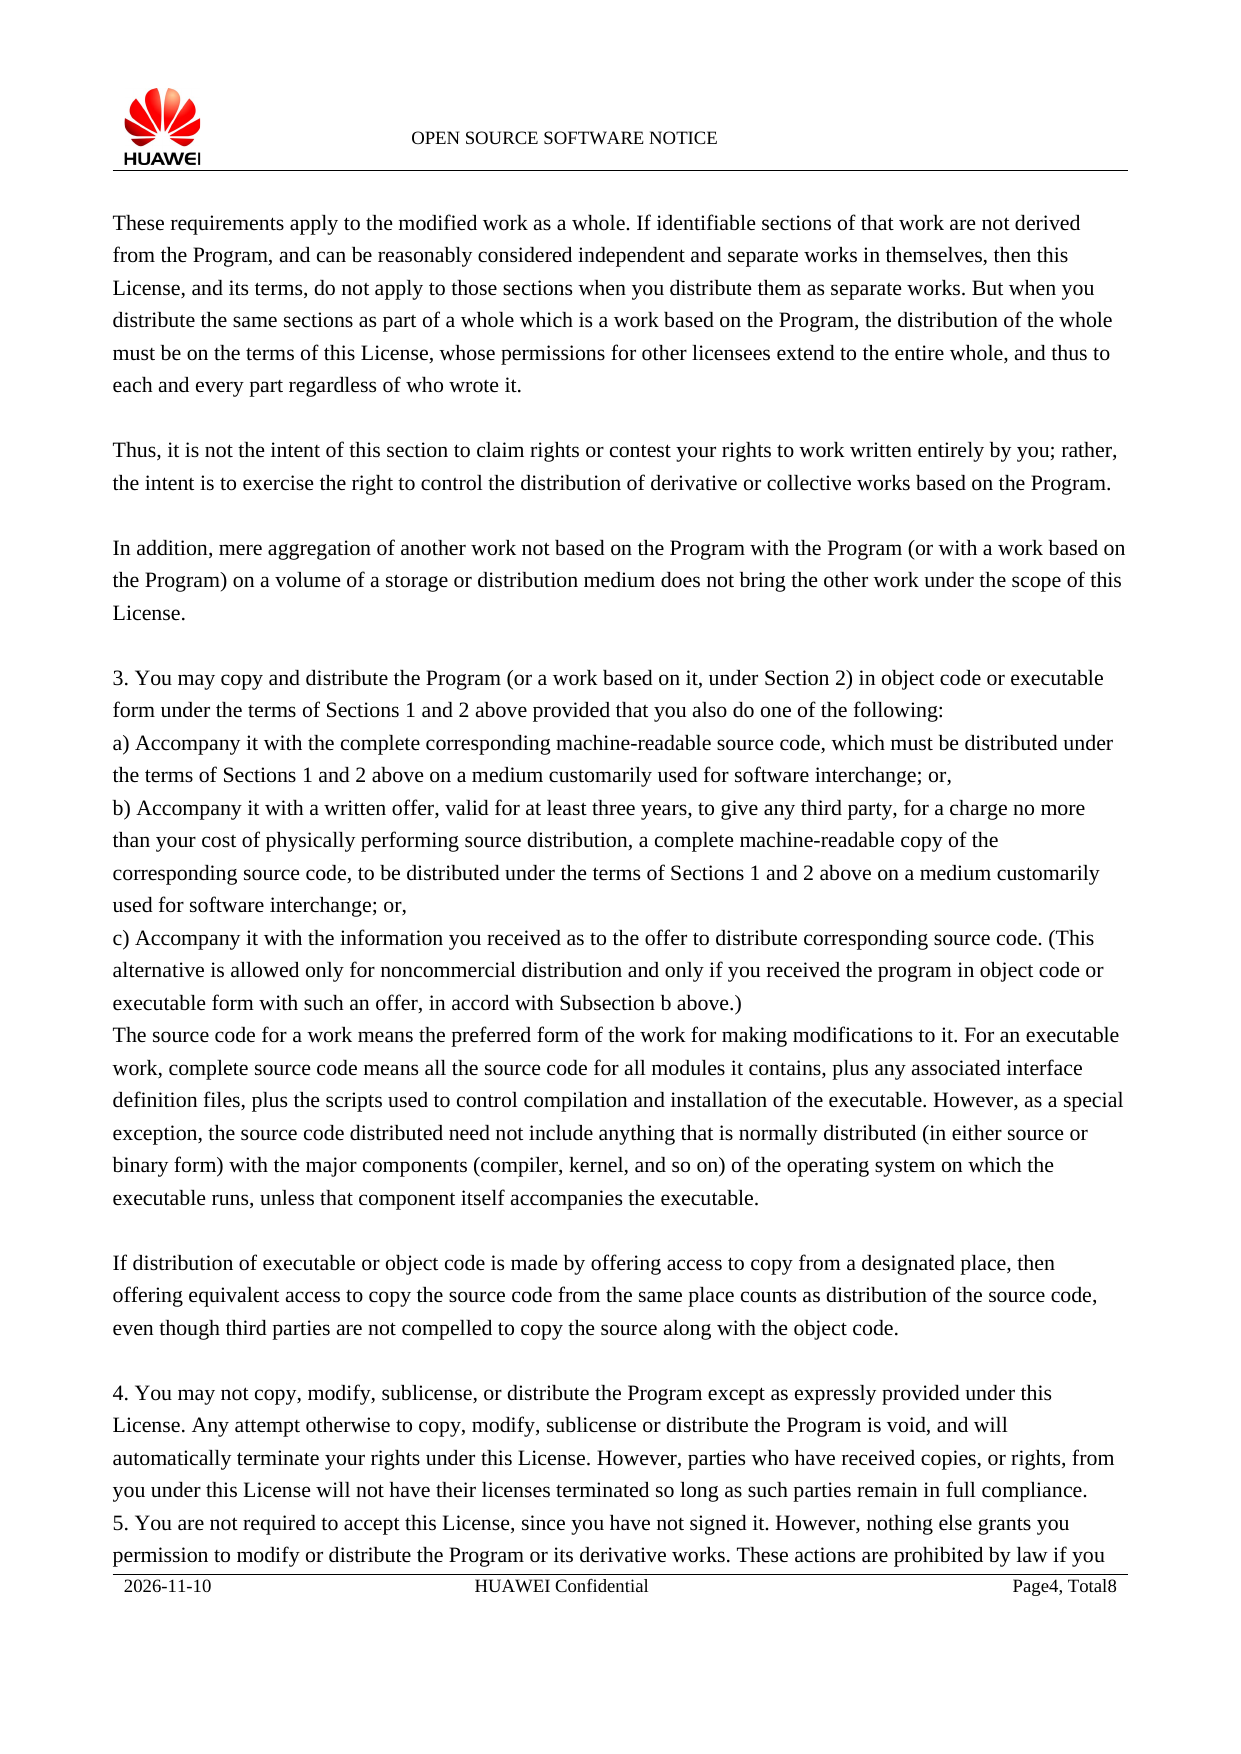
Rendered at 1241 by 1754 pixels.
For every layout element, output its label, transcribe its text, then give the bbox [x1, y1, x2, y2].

picture [124, 88, 201, 165]
